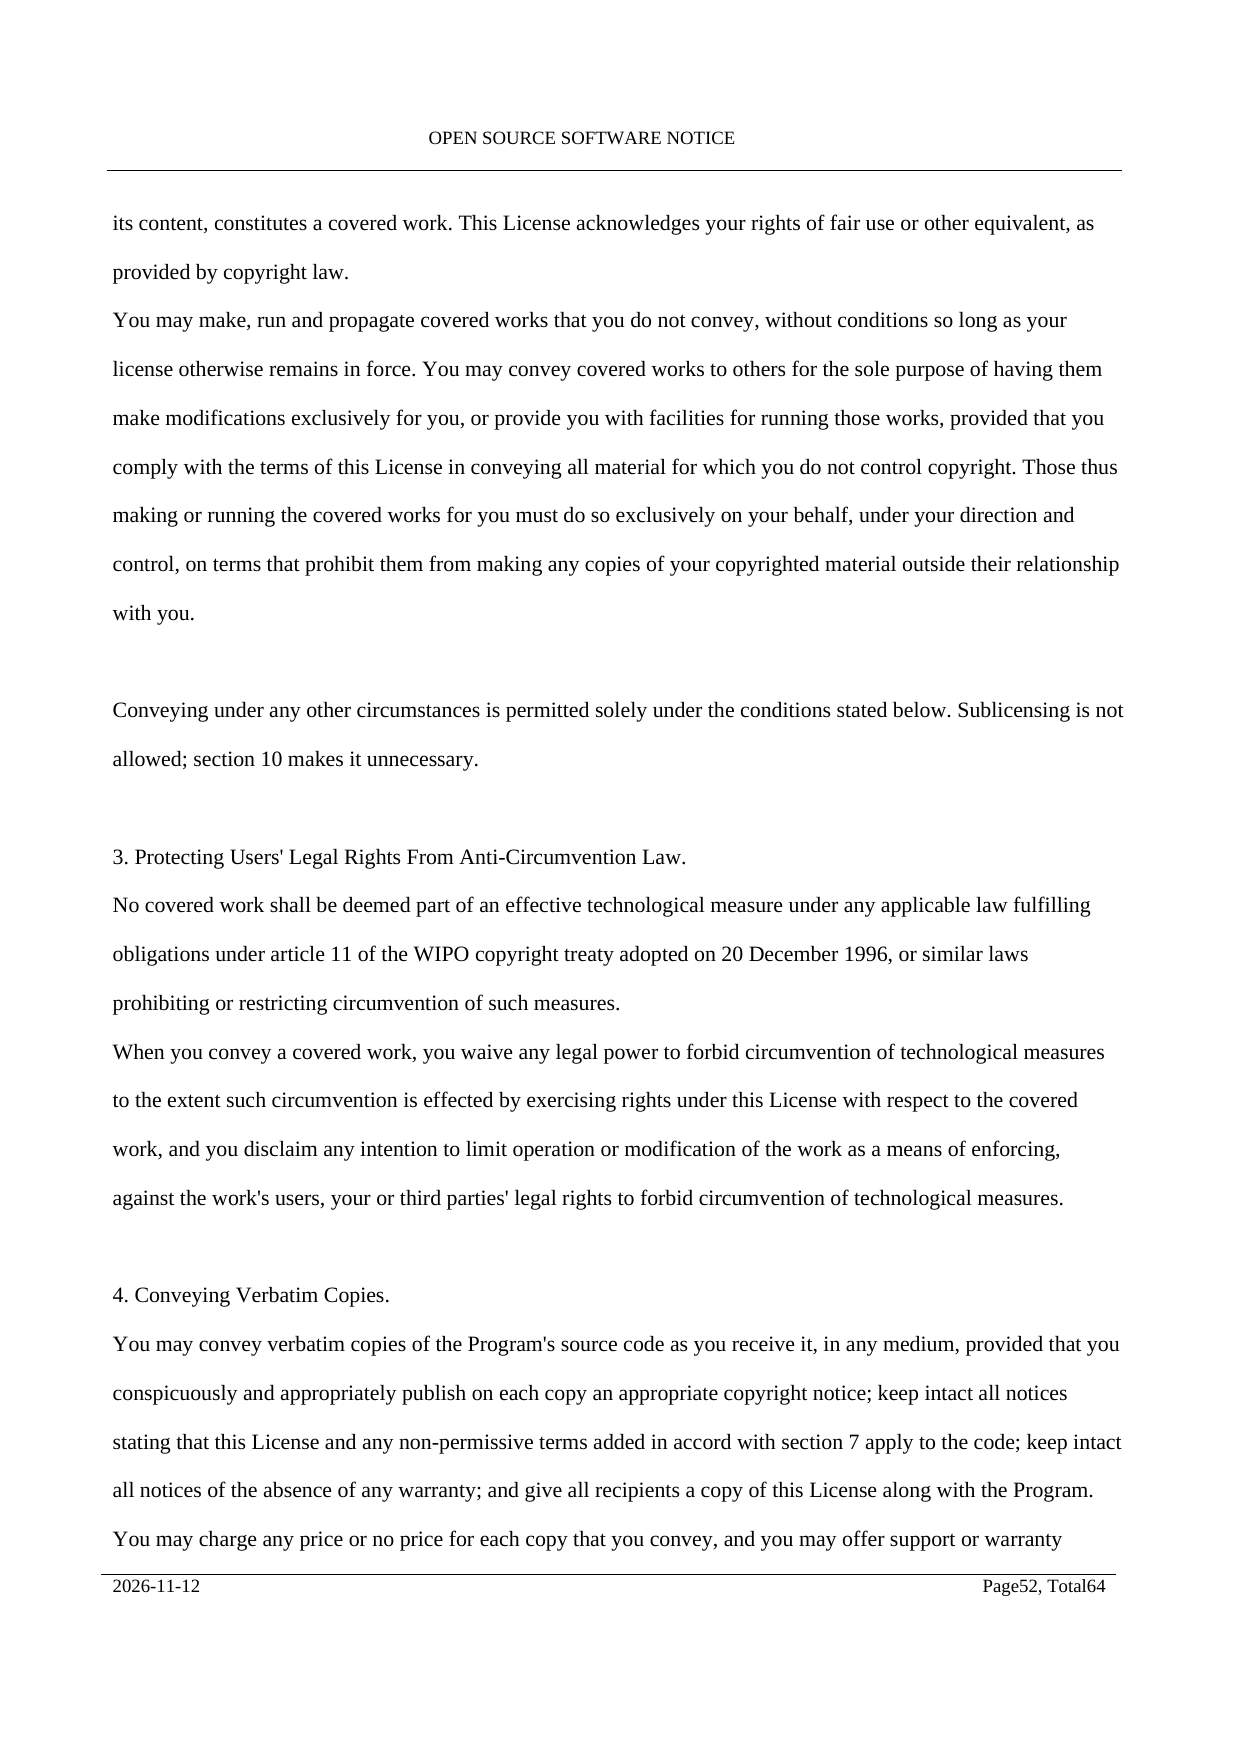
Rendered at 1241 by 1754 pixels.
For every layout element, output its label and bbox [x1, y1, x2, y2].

text [112, 206, 1128, 1555]
